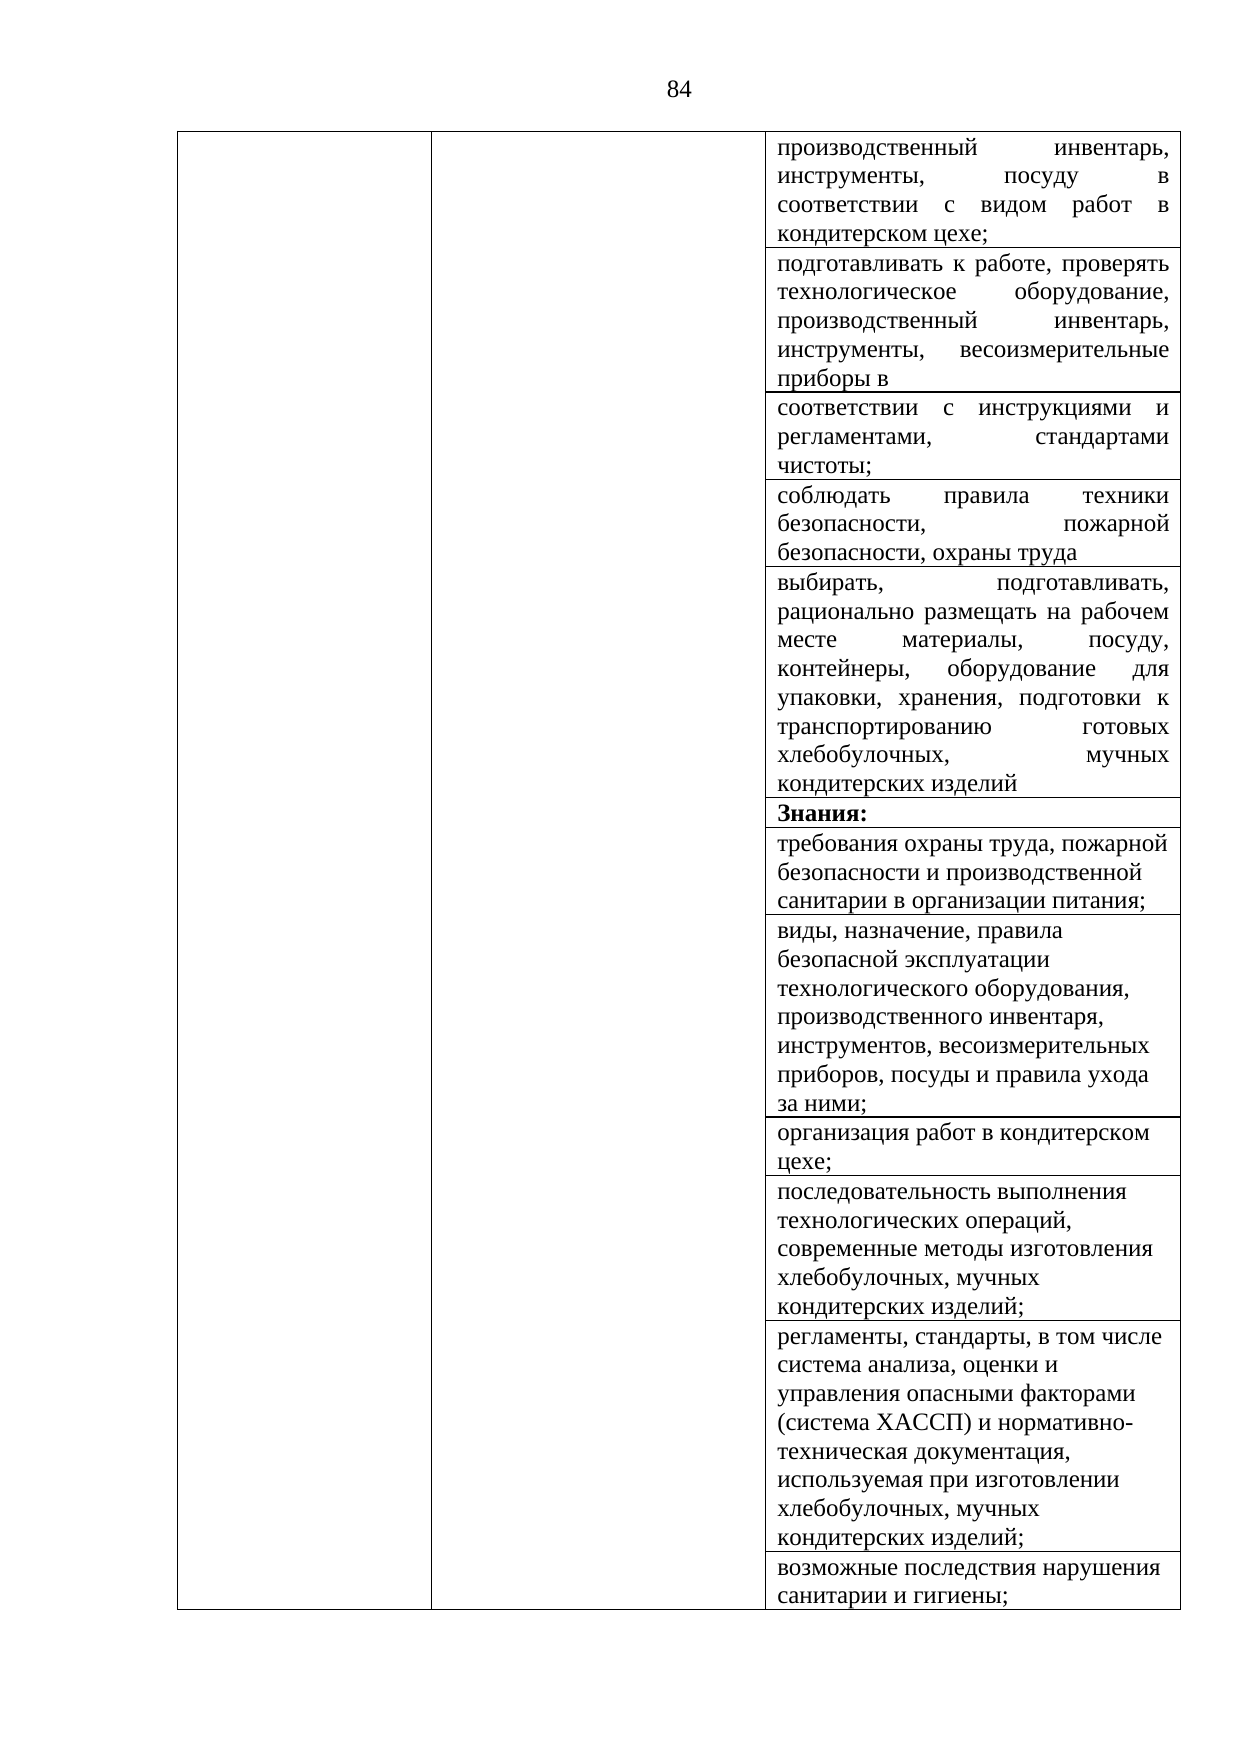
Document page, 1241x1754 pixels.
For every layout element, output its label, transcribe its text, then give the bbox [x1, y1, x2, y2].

table_cell соблюдать правила техники безопасности, пожарной безопасности, охраны труда [766, 480, 1180, 566]
table_cell подготавливать к работе, проверять технологическое оборудование, производственный инвентарь, инструменты, весоизмерительные приборы в [766, 248, 1180, 391]
table_cell регламенты, стандарты, в том числе система анализа, оценки и управления опасными факторами (система ХАССП) и нормативно-техническая документация, используемая при изготовлении хлебобулочных, мучных кондитерских изделий; [766, 1321, 1180, 1551]
table_cell возможные последствия нарушения санитарии и гигиены; [766, 1552, 1180, 1609]
table_cell Знания: [766, 798, 1180, 827]
table_cell виды, назначение, правила безопасной эксплуатации технологического оборудования, производственного инвентаря, инструментов, весоизмерительных приборов, посуды и правила ухода за ними; [766, 915, 1180, 1116]
table_cell выбирать, подготавливать, рационально размещать на рабочем месте материалы, посуду, контейнеры, оборудование для упаковки, хранения, подготовки к транспортированию готовых хлебобулочных, мучных кондитерских изделий [766, 567, 1180, 797]
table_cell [766, 132, 1180, 247]
table_cell требования охраны труда, пожарной безопасности и производственной санитарии в организации питания; [766, 828, 1180, 914]
table_cell организация работ в кондитерском цехе; [766, 1118, 1180, 1175]
table_cell соответствии с инструкциями и регламентами, стандартами чистоты; [766, 393, 1180, 479]
table_cell последовательность выполнения технологических операций, современные методы изготовления хлебобулочных, мучных кондитерских изделий; [766, 1176, 1180, 1320]
